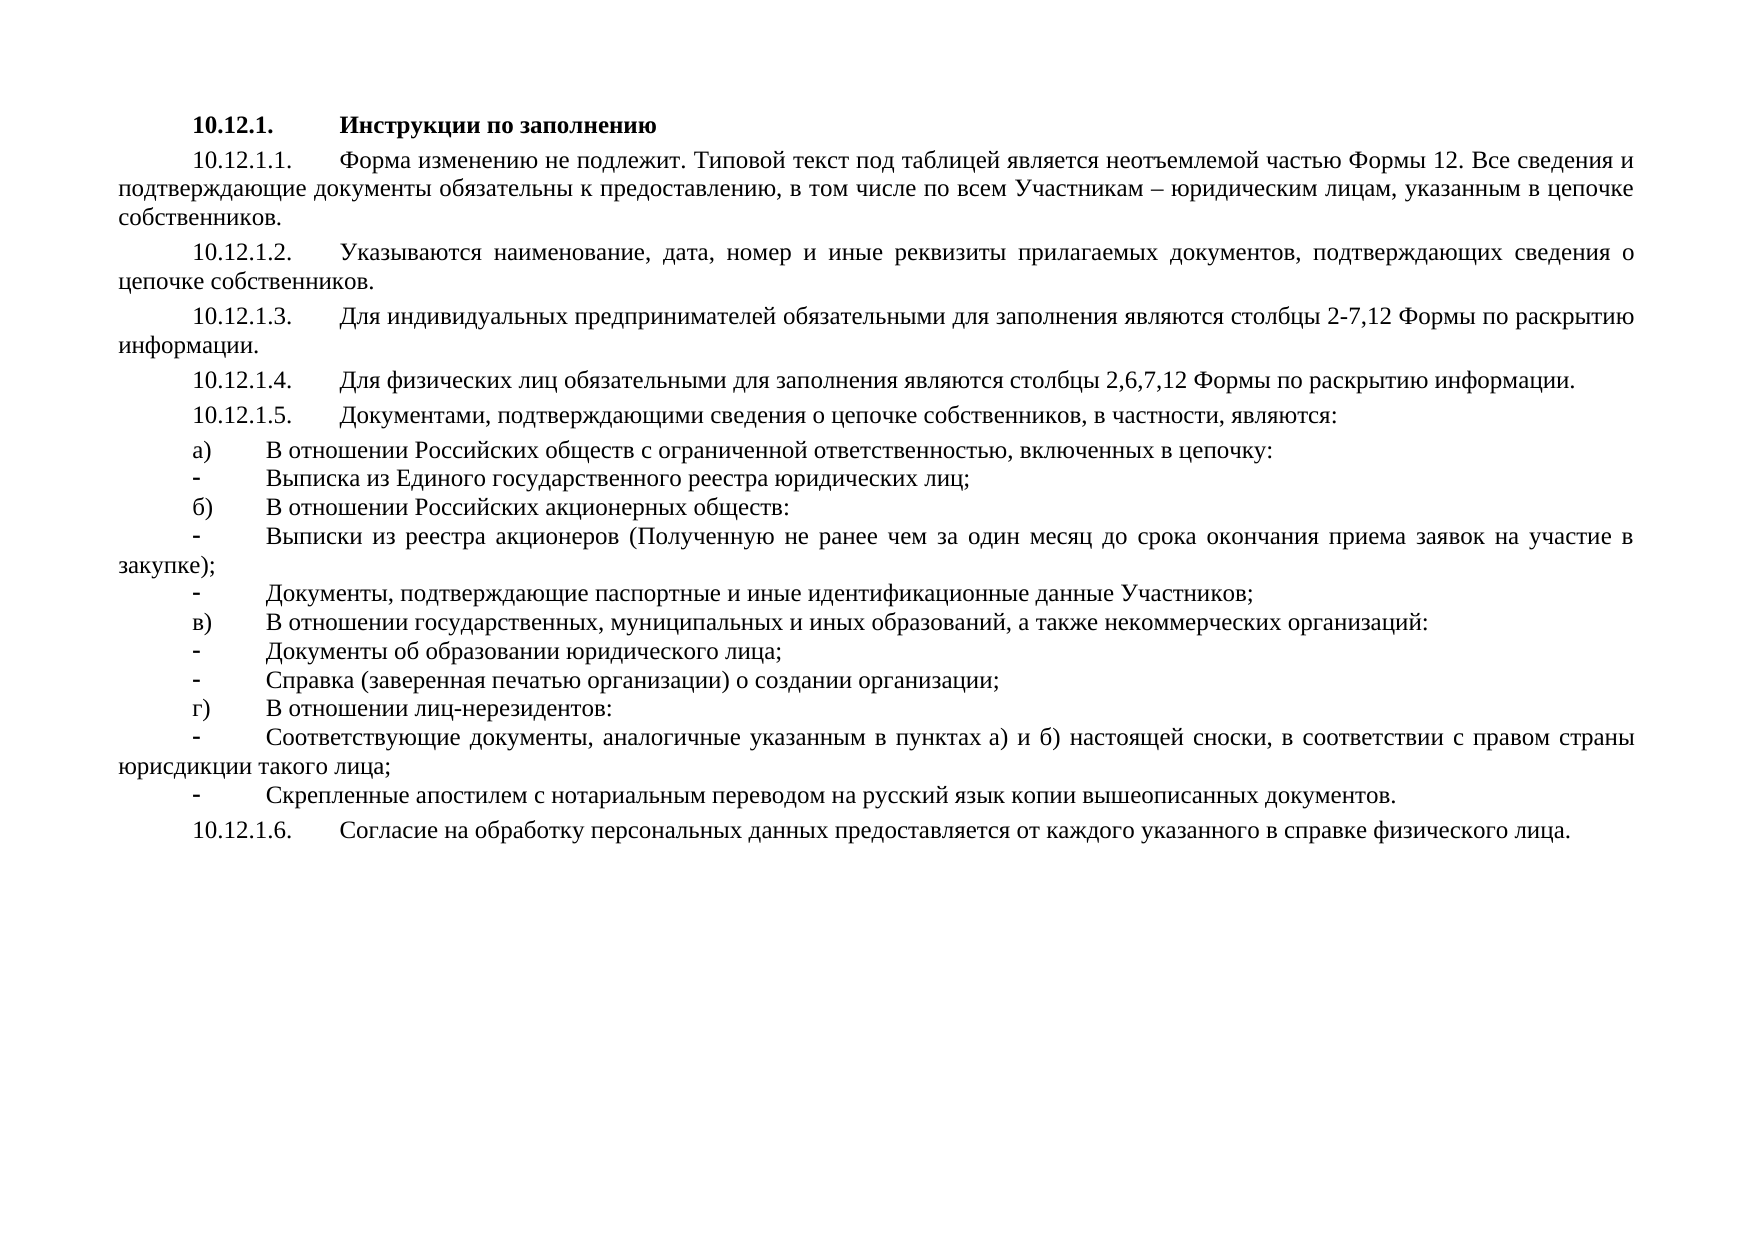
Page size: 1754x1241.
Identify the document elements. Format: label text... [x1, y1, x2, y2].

list В отношении Российских обществ с ограниченной ответственностью, включенных в цепочку: [118, 435, 1636, 463]
list Для индивидуальных предпринимателей обязательными для заполнения являются столбцы 2-7,12 Формы по раскрытию информации. [118, 301, 1636, 358]
list Форма изменению не подлежит. Типовой текст под таблицей является неотъемлемой частью Формы 12. Все сведения и подтверждающие документы обязательны к предоставлению, в том числе по всем Участникам – юридическим лицам, указанным в цепочке собственников. [118, 145, 1636, 231]
list Документы об образовании юридического лица; [118, 636, 1636, 665]
list Документами, подтверждающими сведения о цепочке собственников, в частности, являются: [118, 400, 1636, 428]
list Инструкции по заполнению [118, 110, 1636, 138]
list Выписки из реестра акционеров (Полученную не ранее чем за один месяц до срока окончания приема заявок на участие в закупке); [118, 521, 1636, 578]
list Выписка из Единого государственного реестра юридических лиц; [118, 463, 1636, 492]
list Согласие на обработку персональных данных предоставляется от каждого указанного в справке физического лица. [118, 815, 1636, 843]
list В отношении Российских акционерных обществ: [118, 492, 1636, 521]
list Соответствующие документы, аналогичные указанным в пунктах а) и б) настоящей сноски, в соответствии с правом страны юрисдикции такого лица; [118, 722, 1636, 780]
list Справка (заверенная печатью организации) о создании организации; [118, 665, 1636, 693]
list Указываются наименование, дата, номер и иные реквизиты прилагаемых документов, подтверждающих сведения о цепочке собственников. [118, 237, 1636, 295]
list Скрепленные апостилем с нотариальным переводом на русский язык копии вышеописанных документов. [118, 780, 1636, 808]
list Документы, подтверждающие паспортные и иные идентификационные данные Участников; [118, 578, 1636, 607]
list В отношении государственных, муниципальных и иных образований, а также некоммерческих организаций: [118, 607, 1636, 636]
list Для физических лиц обязательными для заполнения являются столбцы 2,6,7,12 Формы по раскрытию информации. [118, 365, 1636, 393]
list В отношении лиц-нерезидентов: [118, 693, 1636, 722]
